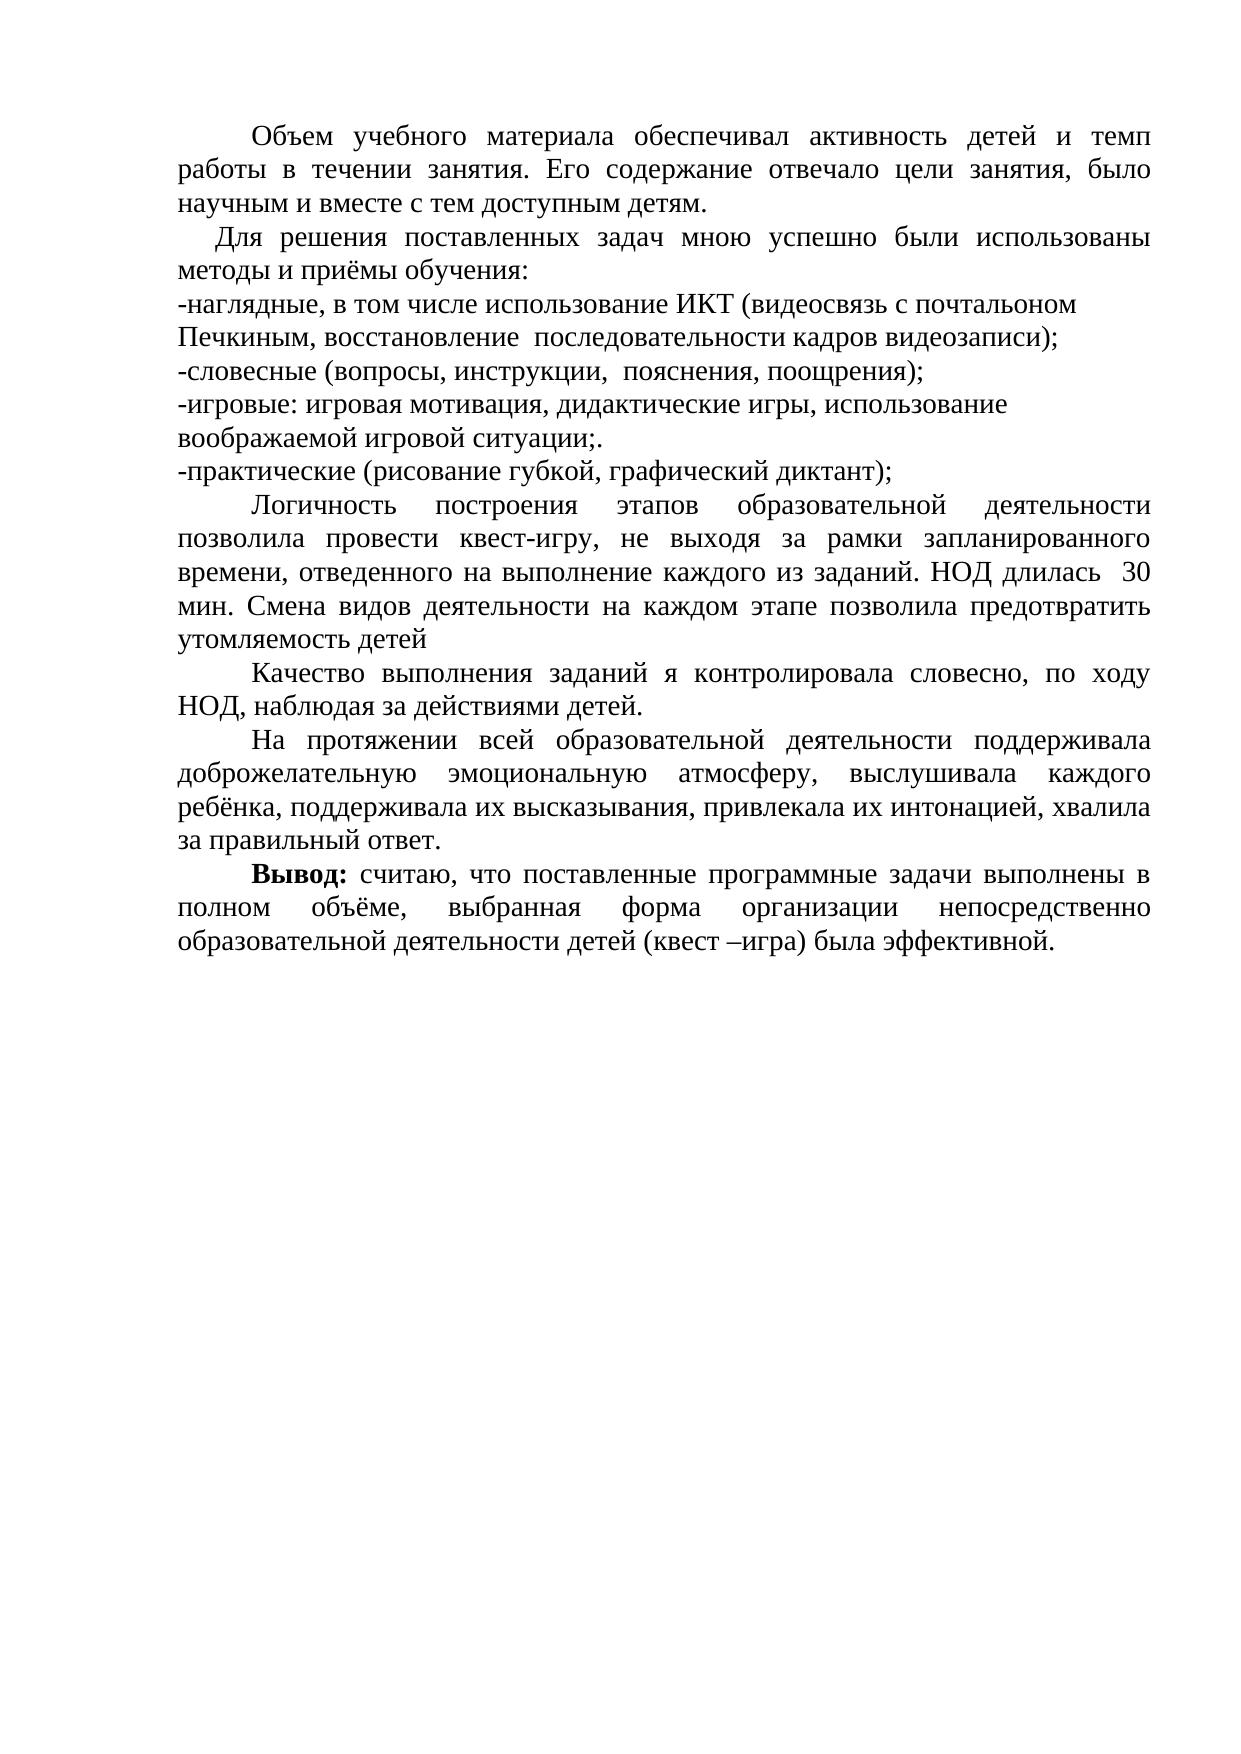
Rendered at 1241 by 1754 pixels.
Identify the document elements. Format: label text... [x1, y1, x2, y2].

text -наглядные, в том числе использование ИКТ (видеосвязь с почтальоном Печкиным, восстановление последовательности кадров видеозаписи); -словесные (вопросы, инструкции, пояснения, поощрения); -игровые: игровая мотивация, дидактические игры, использование воображаемой игровой ситуации;. -практические (рисование губкой, графический диктант); [177, 286, 1152, 487]
text Объем учебного материала обеспечивал активность детей и темп работы в течении занятия. Его содержание отвечало цели занятия, было научным и вместе с тем доступным детям. [177, 118, 1152, 219]
text Логичность построения этапов образовательной деятельности позволила провести квест-игру, не выходя за рамки запланированного времени, отведенного на выполнение каждого из заданий. НОД длилась 30 мин. Смена видов деятельности на каждом этапе позволила предотвратить утомляемость детей [177, 487, 1152, 655]
text Качество выполнения заданий я контролировала словесно, по ходу НОД, наблюдая за действиями детей. [177, 655, 1152, 722]
text Вывод: считаю, что поставленные программные задачи выполнены в полном объёме, выбранная форма организации непосредственно образовательной деятельности детей (квест –игра) была эффективной. [177, 856, 1152, 957]
text На протяжении всей образовательной деятельности поддерживала доброжелательную эмоциональную атмосферу, выслушивала каждого ребёнка, поддерживала их высказывания, привлекала их интонацией, хвалила за правильный ответ. [177, 722, 1152, 856]
text Для решения поставленных задач мною успешно были использованы методы и приёмы обучения: [177, 219, 1152, 286]
